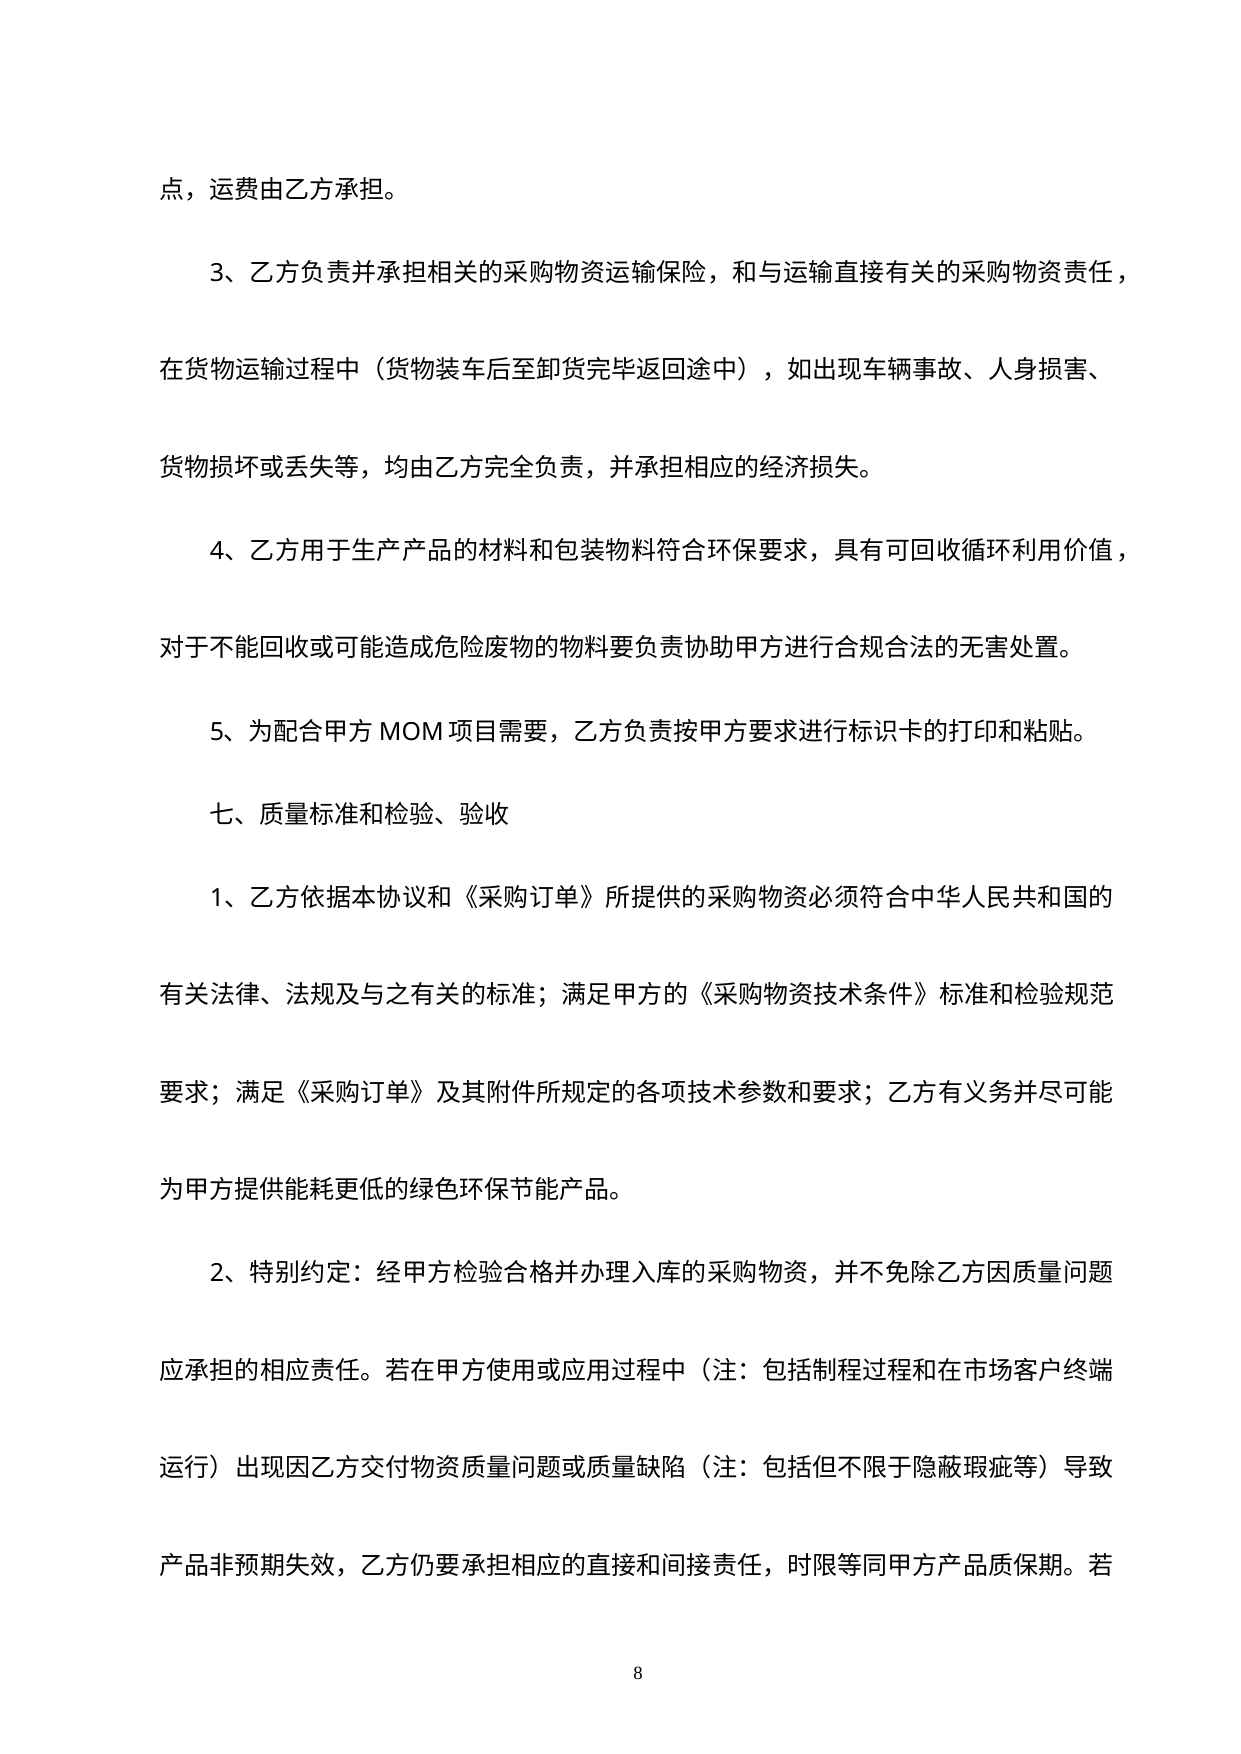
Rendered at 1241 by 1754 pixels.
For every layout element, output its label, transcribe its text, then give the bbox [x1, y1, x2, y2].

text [159, 155, 1116, 220]
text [159, 1238, 1116, 1596]
text 4、乙方用于生产产品的材料和包装物料符合环保要求，具有可回收循环利用价值，对于不能回收或可能造成危险废物的物料要负责协助甲方进行合规合法的无害处置。 [159, 516, 1116, 678]
text 七、质量标准和检验、验收 [159, 780, 1116, 845]
text 3、乙方负责并承担相关的采购物资运输保险，和与运输直接有关的采购物资责任，在货物运输过程中（货物装车后至卸货完毕返回途中），如出现车辆事故、人身损害、货物损坏或丢失等，均由乙方完全负责，并承担相应的经济损失。 [159, 238, 1116, 498]
text 5、为配合甲方MOM项目需要，乙方负责按甲方要求进行标识卡的打印和粘贴。 [159, 697, 1116, 762]
text 1、乙方依据本协议和《采购订单》所提供的采购物资必须符合中华人民共和国的有关法律、法规及与之有关的标准；满足甲方的《采购物资技术条件》标准和检验规范要求；满足《采购订单》及其附件所规定的各项技术参数和要求；乙方有义务并尽可能为甲方提供能耗更低的绿色环保节能产品。 [159, 863, 1116, 1220]
